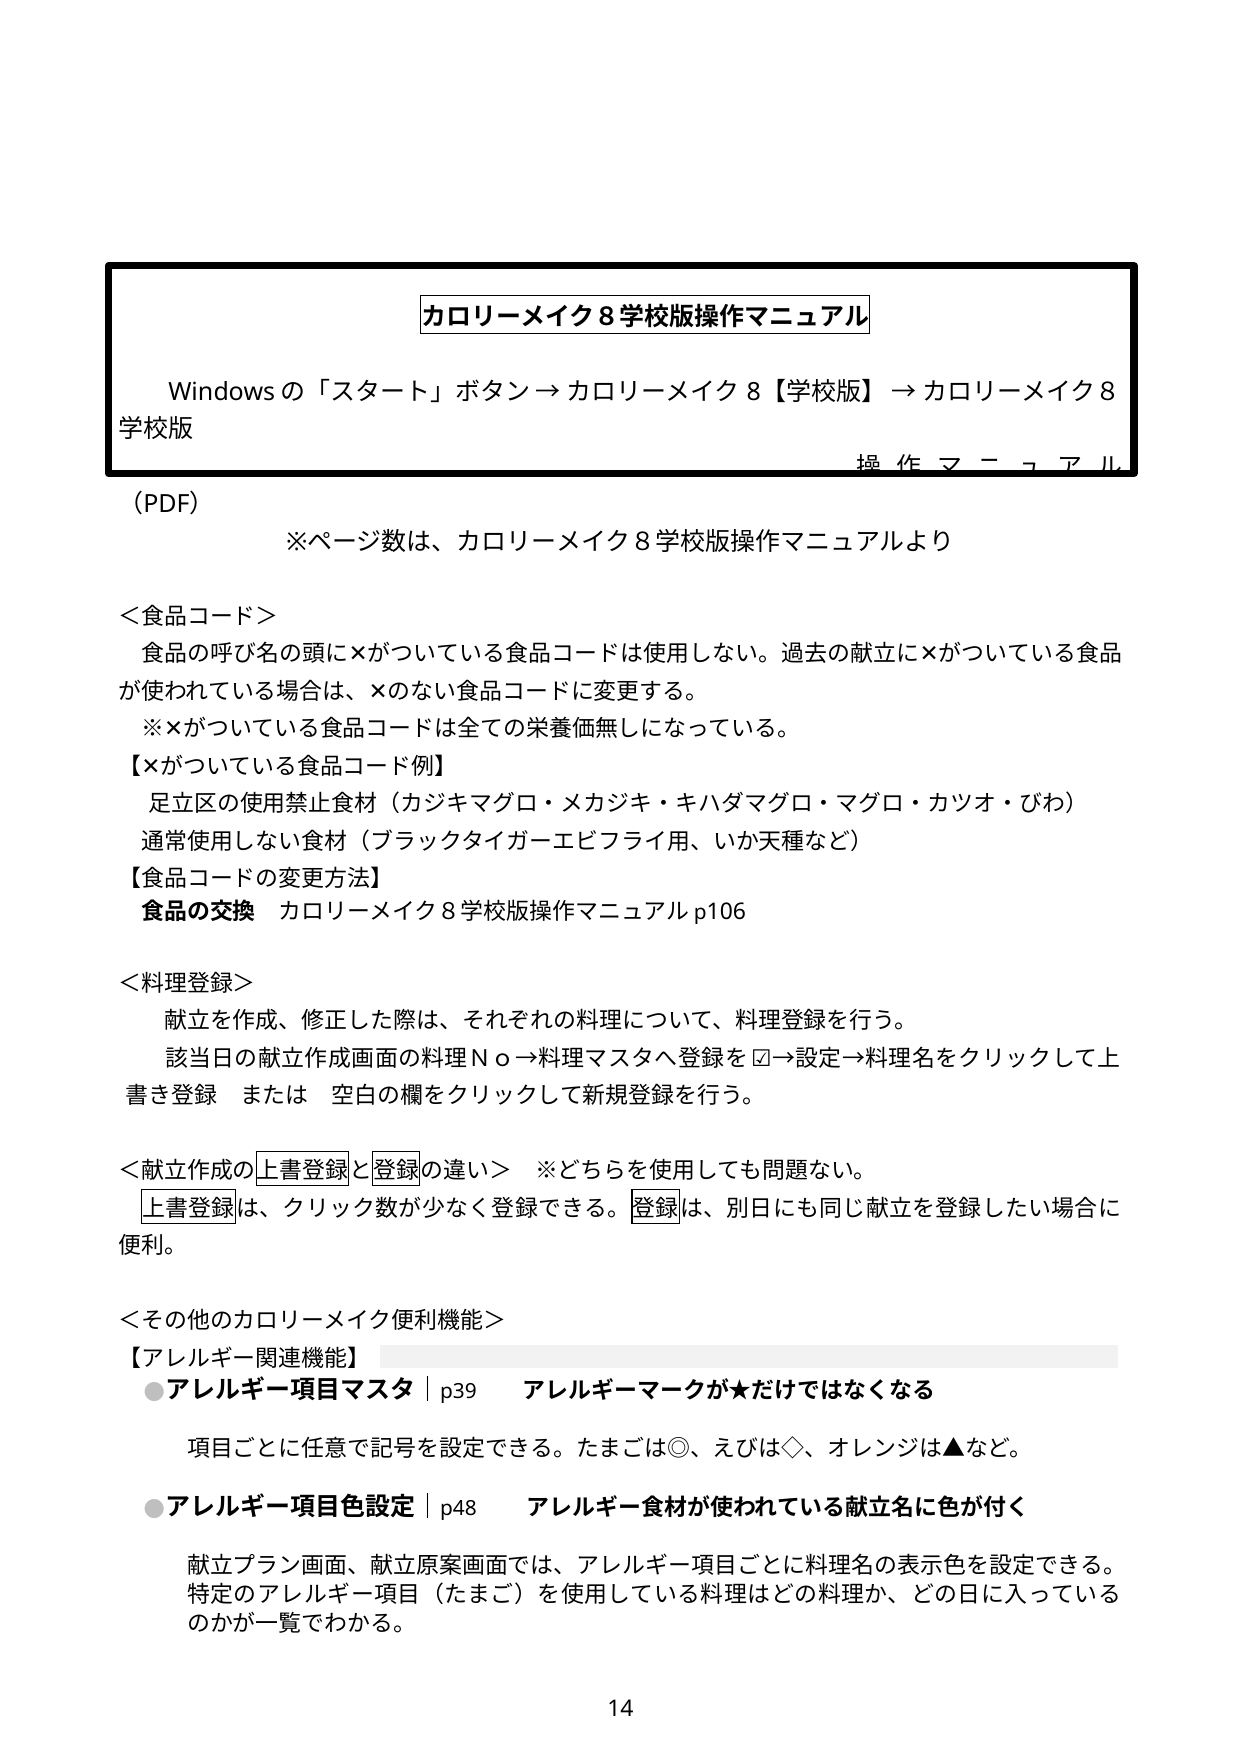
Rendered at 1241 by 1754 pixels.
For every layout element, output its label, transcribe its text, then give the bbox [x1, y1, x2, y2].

text 【アレルギー関連機能】 [118, 1337, 1122, 1375]
text 項目ごとに任意で記号を設定できる。たまごは◎、えびは◇、オレンジは▲など。 [118, 1433, 1122, 1462]
text ●アレルギー項目色設定｜p48 アレルギー食材が使われている献立名に色が付く [118, 1492, 1122, 1521]
text 足立区の使用禁止食材（カジキマグロ・メカジキ・キハダマグロ・マグロ・カツオ・びわ） [118, 783, 1122, 821]
text 食品の呼び名の頭に✕がついている食品コードは使用しない。過去の献立に✕がついている食品が使われている場合は、✕のない食品コードに変更する。 [118, 633, 1122, 708]
text 【✕がついている食品コード例】 [118, 746, 1122, 783]
text 操作マニュアル（PDF） [118, 477, 1122, 521]
text 操作マニュアル（PDF） [118, 446, 1122, 470]
text 上書登録は、クリック数が少なく登録できる。登録は、別日にも同じ献立を登録したい場合に便利。 [118, 1187, 1122, 1262]
text 通常使用しない食材（ブラックタイガーエビフライ用、いか天種など） [118, 821, 1122, 858]
text 食品の交換 カロリーメイク８学校版操作マニュアルp106 [118, 896, 1122, 925]
text ＜食品コード＞ [118, 596, 1122, 633]
text 該当日の献立作成画面の料理Ｎｏ→料理マスタへ登録を☑→設定→料理名をクリックして上書き登録 または 空白の欄をクリックして新規登録を行う。 [118, 1037, 1122, 1112]
text 献立を作成、修正した際は、それぞれの料理について、料理登録を行う。 [118, 1000, 1122, 1037]
text 特定のアレルギー項目（たまご）を使用している料理はどの料理か、どの日に入っているのかが一覧でわかる。 [187, 1579, 1122, 1637]
text ＜献立作成の上書登録と登録の違い＞ ※どちらを使用しても問題ない。 [118, 1150, 1122, 1187]
text 【食品コードの変更方法】 [118, 858, 1122, 896]
text Windowsの「スタート」ボタン → カロリーメイク8【学校版】 → カロリーメイク８学校版 [118, 371, 1122, 446]
text ※ページ数は、カロリーメイク８学校版操作マニュアルより [118, 521, 1122, 558]
text ●アレルギー項目マスタ｜p39 アレルギーマークが★だけではなくなる [118, 1375, 1122, 1404]
text ＜料理登録＞ [118, 962, 1122, 1000]
text ＜その他のカロリーメイク便利機能＞ [118, 1300, 1122, 1337]
text 献立プラン画面、献立原案画面では、アレルギー項目ごとに料理名の表示色を設定できる。 [118, 1550, 1122, 1579]
text ※✕がついている食品コードは全ての栄養価無しになっている。 [118, 708, 1122, 746]
text カロリーメイク８学校版操作マニュアル [118, 277, 1122, 352]
